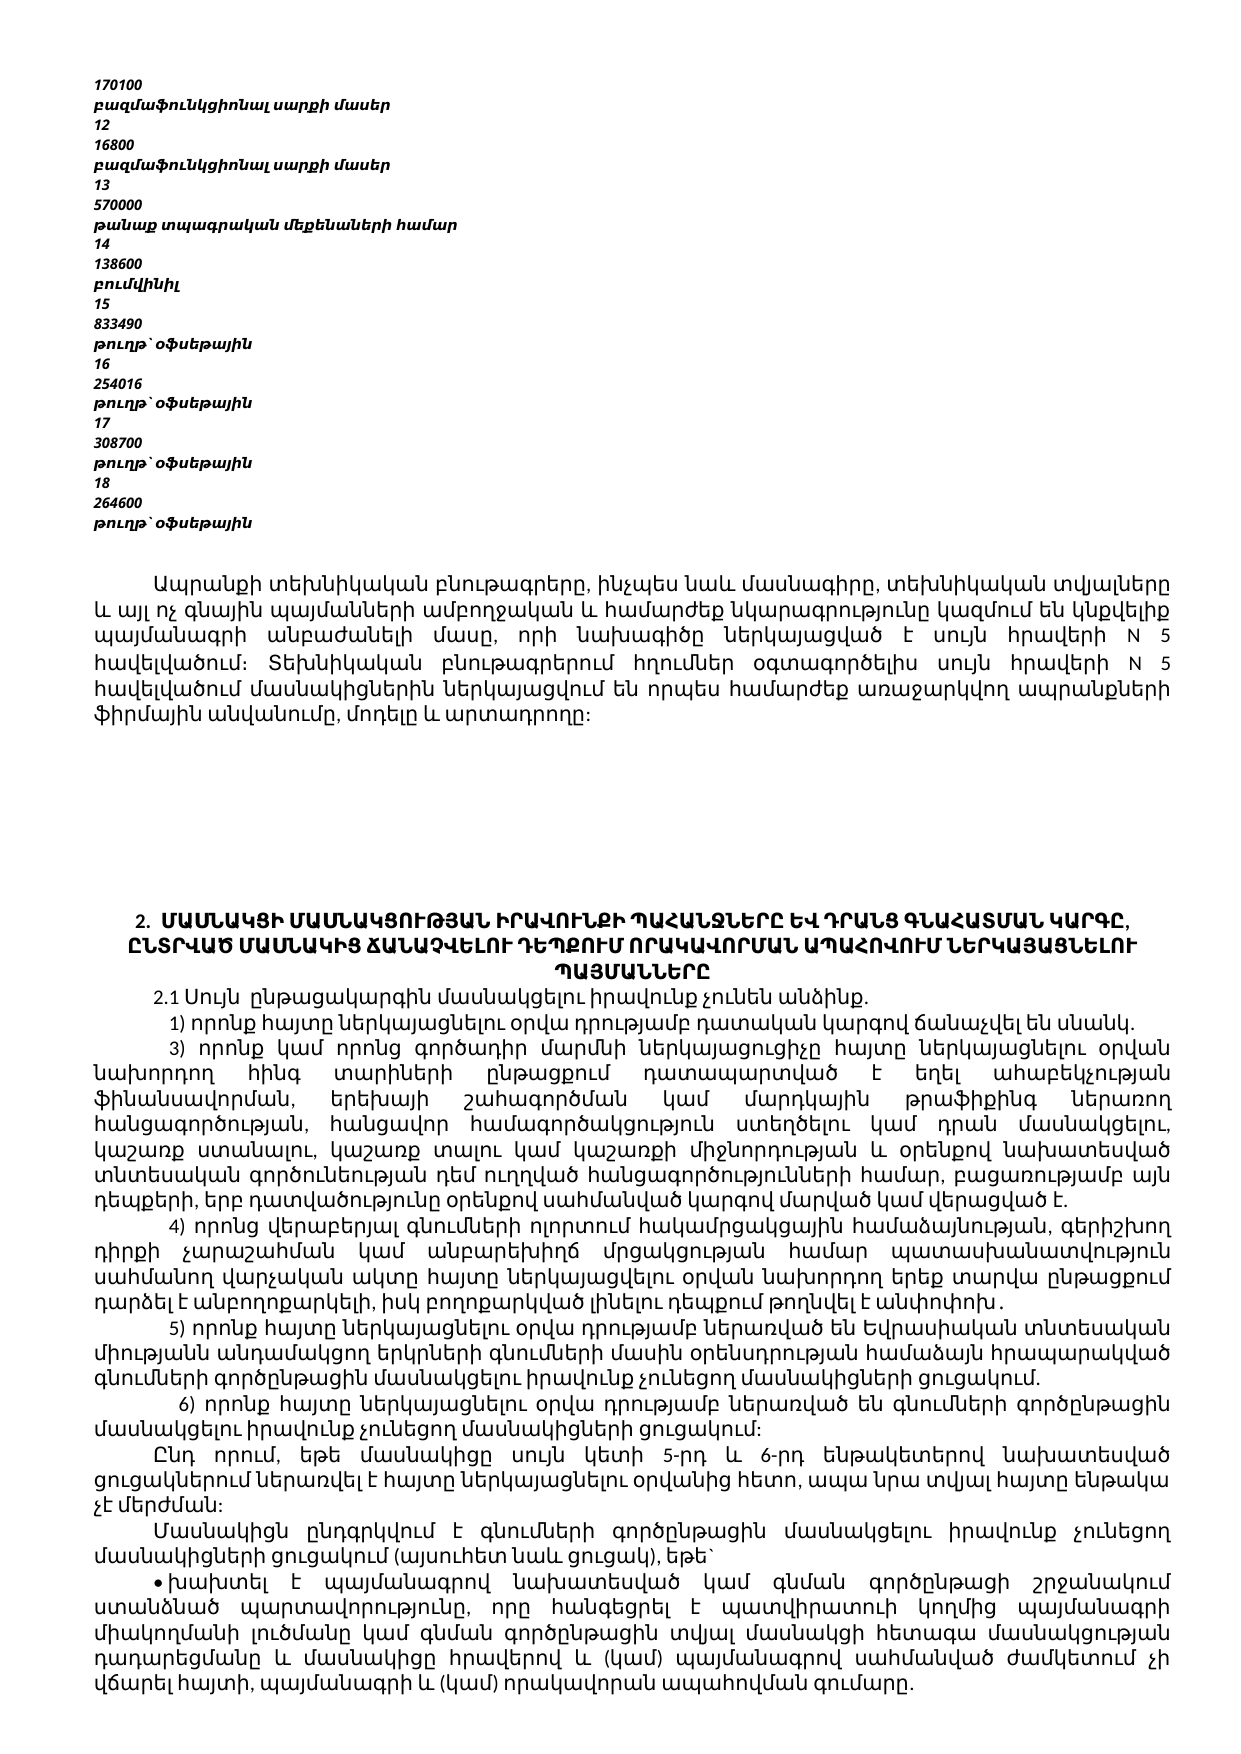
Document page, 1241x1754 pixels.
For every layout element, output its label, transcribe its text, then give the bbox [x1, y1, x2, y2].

text Ընդ որում, եթե մասնակիցը սույն կետի 5-րդ և 6-րդ ենթակետերով նախատեսված ցուցակներում ներառվել է հայտը ներկայացնելու օրվանից հետո, ապա նրա տվյալ հայտը ենթակա չէ մերժման: [94, 1442, 1171, 1518]
text 4) որոնց վերաբերյալ գնումների ոլորտում հակամրցակցային համաձայնության, գերիշխող դիրքի չարաշահման կամ անբարեխիղճ մրցակցության համար պատասխանատվություն սահմանող վարչական ակտը հայտը ներկայացվելու օրվան նախորդող երեք տարվա ընթացքում դարձել է անբողոքարկելի, իսկ բողոքարկված լինելու դեպքում թողնվել է անփոփոխ․ [94, 1213, 1171, 1315]
text 1) որոնք հայտը ներկայացնելու օրվա դրությամբ դատական կարգով ճանաչվել են սնանկ. [94, 1010, 1171, 1035]
text Մասնակիցն ընդգրկվում է գնումների գործընթացին մասնակցելու իրավունք չունեցող մասնակիցների ցուցակում (այսուհետ նաև ցուցակ), եթե` [94, 1518, 1171, 1569]
text 6) որոնք հայտը ներկայացնելու օրվա դրությամբ ներառված են գնումների գործընթացին մասնակցելու իրավունք չունեցող մասնակիցների ցուցակում: [94, 1391, 1171, 1442]
text Ապրանքի տեխնիկական բնութագրերը, ինչպես նաև մասնագիրը, տեխնիկական տվյալները և այլ ոչ գնային պայմանների ամբողջական և համարժեք նկարագրությունը կազմում են կնքվելիք պայմանագրի անբաժանելի մասը, որի նախագիծը ներկայացված է սույն հրավերի N 5 հավելվածում։ Տեխնիկական բնութագրերում հղումներ օգտագործելիս սույն հրավերի N 5 հավելվածում մասնակիցներին ներկայացվում են որպես համարժեք առաջարկվող ապրանքների ֆիրմային անվանումը, մոդելը և արտադրողը: [94, 572, 1171, 727]
text 5) որոնք հայտը ներկայացնելու օրվա դրությամբ ներառված են Եվրասիական տնտեսական միությանն անդամակցող երկրների գնումների մասին օրենսդրության համաձայն հրապարակված գնումների գործընթացին մասնակցելու իրավունք չունեցող մասնակիցների ցուցակում. [94, 1315, 1171, 1391]
text 2. ՄԱՍՆԱԿՑԻ ՄԱՍՆԱԿՑՈՒԹՅԱՆ ԻՐԱՎՈՒՆՔԻ ՊԱՀԱՆՋՆԵՐԸ ԵՎ ԴՐԱՆՑ ԳՆԱՀԱՏՄԱՆ ԿԱՐԳԸ, ԸՆՏՐՎԱԾ ՄԱՍՆԱԿԻՑ ՃԱՆԱՉՎԵԼՈՒ ԴԵՊՔՈՒՄ ՈՐԱԿԱՎՈՐՄԱՆ ԱՊԱՀՈՎՈՒՄ ՆԵՐԿԱՅԱՑՆԵԼՈՒ ՊԱՅՄԱՆՆԵՐԸ [94, 908, 1171, 984]
text 2.1 Սույն ընթացակարգին մասնակցելու իրավունք չունեն անձինք. [94, 984, 1171, 1010]
text • խախտել է պայմանագրով նախատեսված կամ գնման գործընթացի շրջանակում ստանձնած պարտավորությունը, որը հանգեցրել է պատվիրատուի կողմից պայմանագրի միակողմանի լուծմանը կամ գնման գործընթացին տվյալ մասնակցի հետագա մասնակցության դադարեցմանը և մասնակիցը հրավերով և (կամ) պայմանագրով սահմանված ժամկետում չի վճարել հայտի, պայմանագրի և (կամ) որակավորան ապահովման գումարը. [94, 1569, 1171, 1696]
text 3) որոնք կամ որոնց գործադիր մարմնի ներկայացուցիչը հայտը ներկայացնելու օրվան նախորդող հինգ տարիների ընթացքում դատապարտված է եղել ահաբեկչության ֆինանսավորման, երեխայի շահագործման կամ մարդկային թրաֆիքինգ ներառող հանցագործության, հանցավոր համագործակցություն ստեղծելու կամ դրան մասնակցելու, կաշառք ստանալու, կաշառք տալու կամ կաշառքի միջնորդության և օրենքով նախատեսված տնտեսական գործունեության դեմ ուղղված հանցագործությունների համար, բացառությամբ այն դեպքերի, երբ դատվածությունը օրենքով սահմանված կարգով մարված կամ վերացված է. [94, 1035, 1171, 1213]
